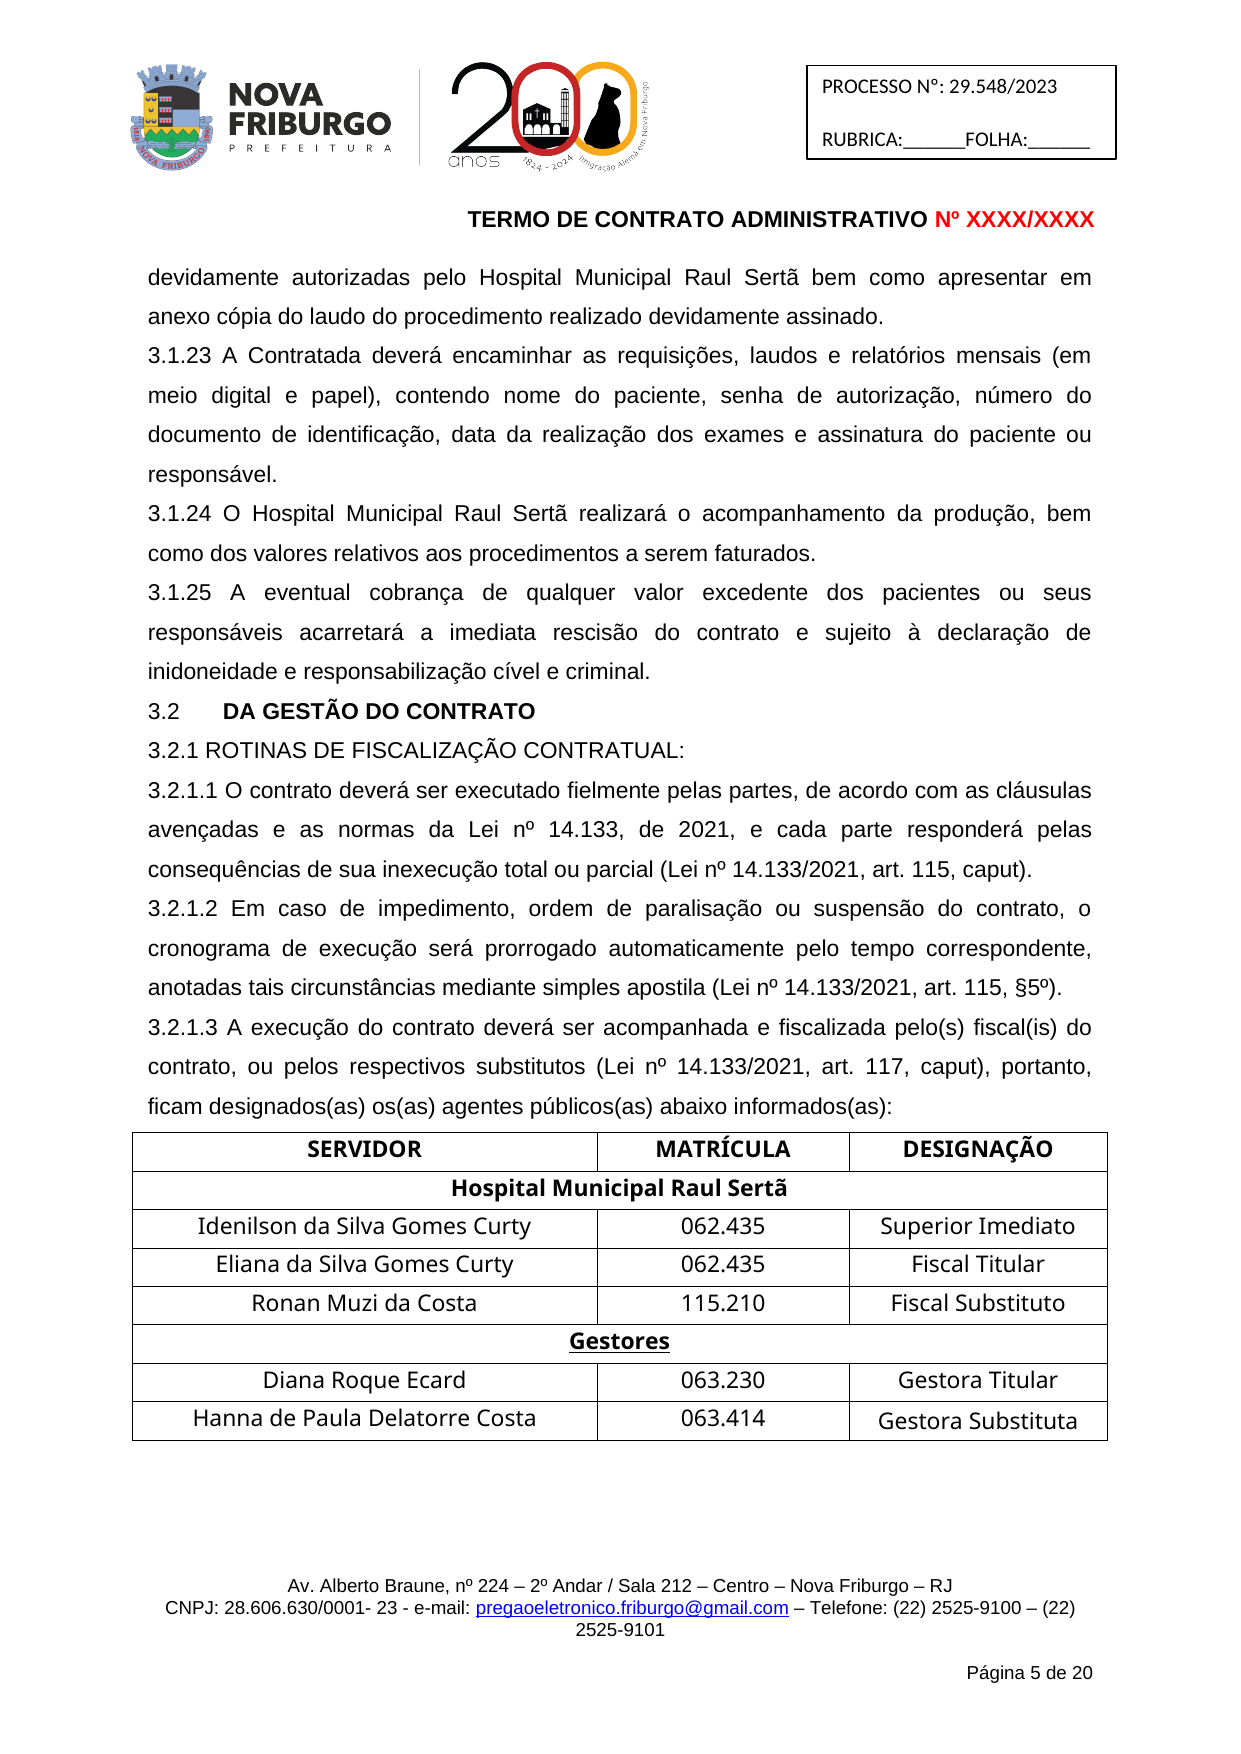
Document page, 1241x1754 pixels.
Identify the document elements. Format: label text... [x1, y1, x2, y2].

table_header DESIGNAÇÃO [850, 1133, 1107, 1171]
table_header SERVIDOR [133, 1133, 597, 1171]
text 3.1.24 O Hospital Municipal Raul Sertã realizará o acompanhamento da produção, bem como dos valores relativos aos procedimentos a serem faturados. [148, 500, 1092, 566]
picture [103, 29, 681, 200]
table_cell Diana Roque Ecard [133, 1364, 597, 1401]
list DA GESTÃO DO CONTRATO [148, 698, 1092, 724]
table_cell Ronan Muzi da Costa [133, 1287, 597, 1324]
text 3.2.1.1 O contrato deverá ser executado fielmente pelas partes, de acordo com as cláusulas avençadas e as normas da Lei nº 14.133, de 2021, e cada parte responderá pelas consequências de sua inexecução total ou parcial (Lei nº 14.133/2021, art. 115, caput). [148, 777, 1092, 882]
table_cell 063.414 [598, 1402, 849, 1439]
text 3.1.23 A Contratada deverá encaminhar as requisições, laudos e relatórios mensais (em meio digital e papel), contendo nome do paciente, senha de autorização, número do documento de identificação, data da realização dos exames e assinatura do paciente ou responsável. [148, 342, 1092, 487]
table_cell Fiscal Substituto [850, 1287, 1107, 1324]
table_cell 063.230 [598, 1364, 849, 1401]
table_cell Gestora Titular [850, 1364, 1107, 1401]
table_cell Eliana da Silva Gomes Curty [133, 1249, 597, 1286]
table_cell Gestora Substituta [850, 1402, 1107, 1439]
table_cell Hospital Municipal Raul Sertã [133, 1172, 1107, 1209]
table_cell 115.210 [598, 1287, 849, 1324]
text 3.2.1.3 A execução do contrato deverá ser acompanhada e fiscalizada pelo(s) fiscal(is) do contrato, ou pelos respectivos substitutos (Lei nº 14.133/2021, art. 117, caput), portanto, ficam designados(as) os(as) agentes públicos(as) abaixo informados(as): [148, 1014, 1092, 1119]
text 3.2.1 ROTINAS DE FISCALIZAÇÃO CONTRATUAL: [148, 737, 1092, 764]
table_cell Hanna de Paula Delatorre Costa [133, 1402, 597, 1439]
text 3.1.25 A eventual cobrança de qualquer valor excedente dos pacientes ou seus responsáveis acarretará a imediata rescisão do contrato e sujeito à declaração de inidoneidade e responsabilização cível e criminal. [148, 579, 1092, 685]
table_header MATRÍCULA [598, 1133, 849, 1171]
table_cell Superior Imediato [850, 1210, 1107, 1247]
text 3.2.1.2 Em caso de impedimento, ordem de paralisação ou suspensão do contrato, o cronograma de execução será prorrogado automaticamente pelo tempo correspondente, anotadas tais circunstâncias mediante simples apostila (Lei nº 14.133/2021, art. 115, §5º). [148, 895, 1092, 1001]
table_cell 062.435 [598, 1210, 849, 1247]
table_cell Gestores [133, 1325, 1107, 1363]
table_cell Idenilson da Silva Gomes Curty [133, 1210, 597, 1247]
table_cell 062.435 [598, 1249, 849, 1286]
table_cell Fiscal Titular [850, 1249, 1107, 1286]
